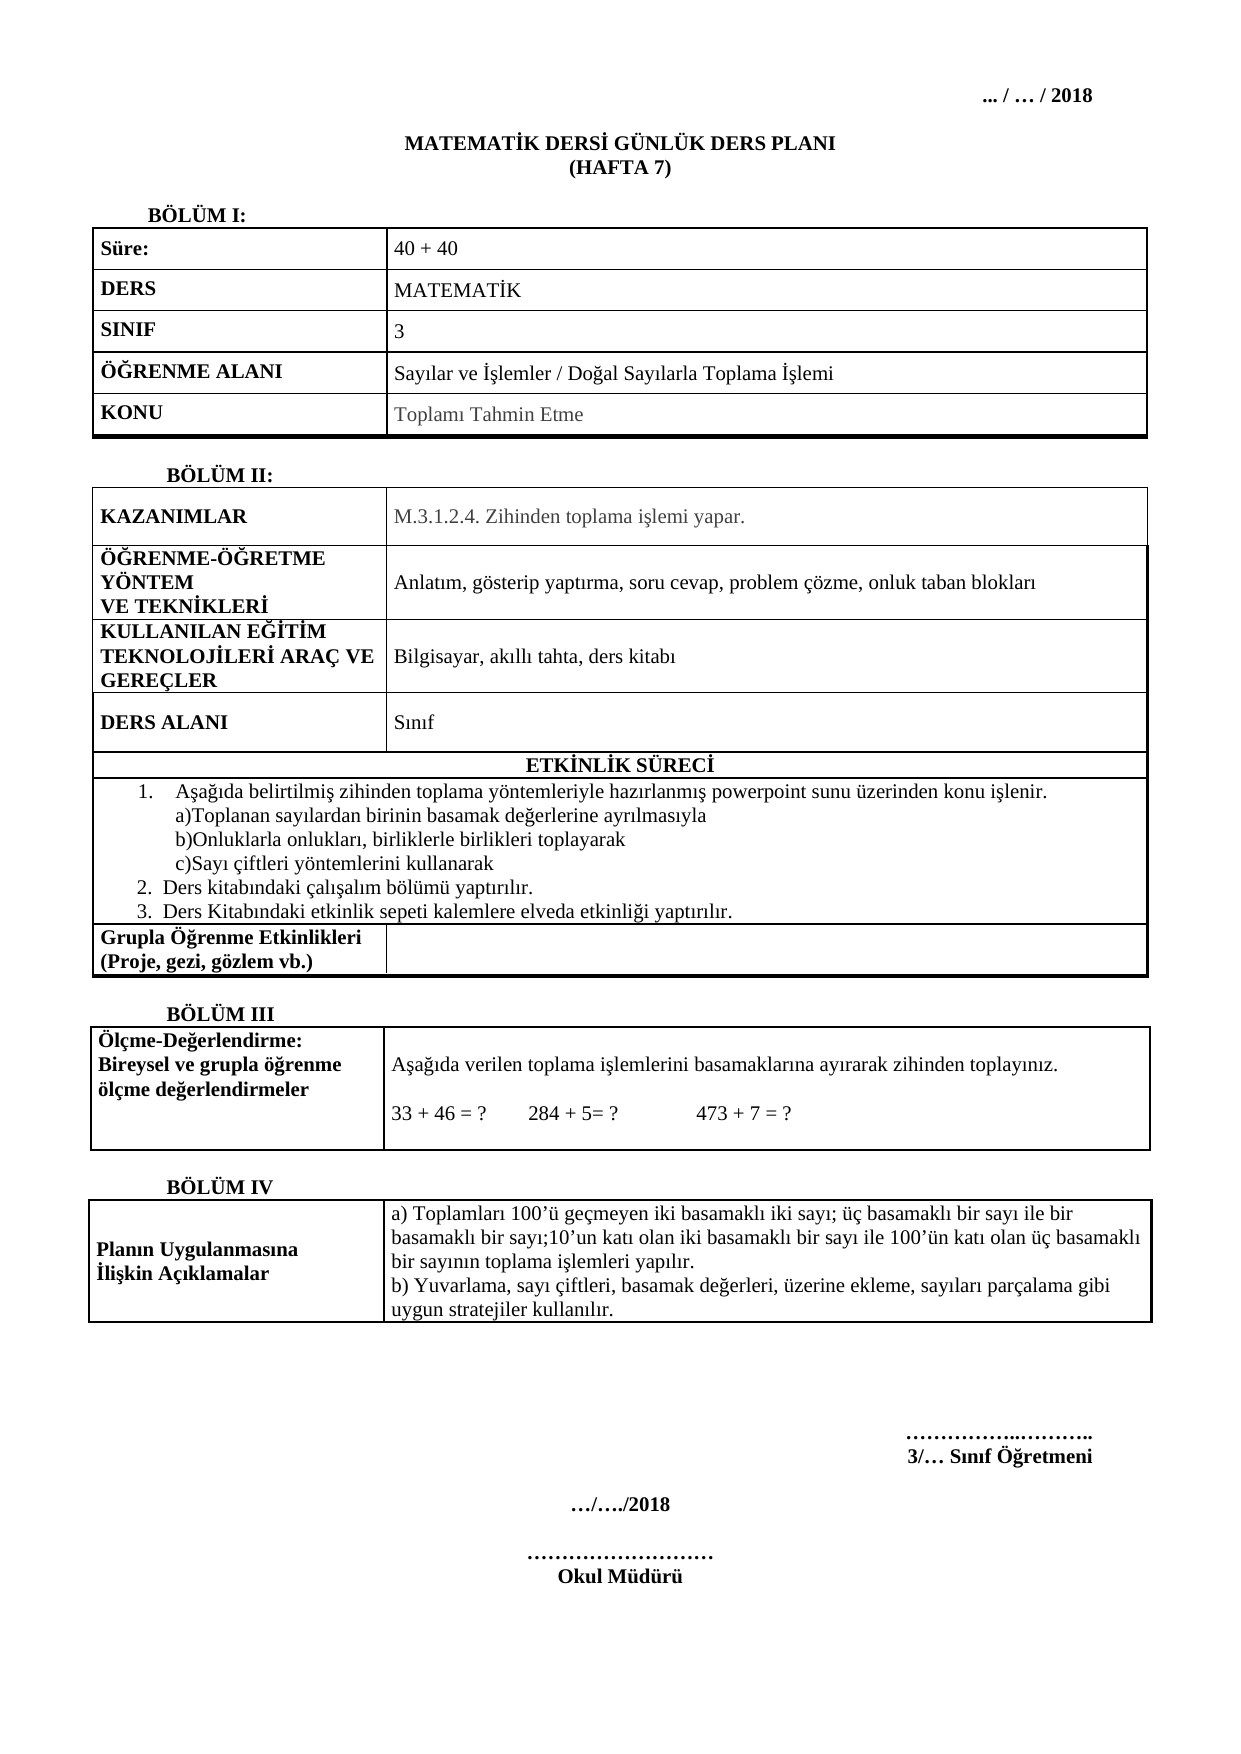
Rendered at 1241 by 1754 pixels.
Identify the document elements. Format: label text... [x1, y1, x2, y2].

table_cell Grupla Öğrenme Etkinlikleri (Proje, gezi, gözlem vb.) [94, 925, 386, 973]
table_cell 3 [388, 311, 1146, 351]
text ... / … / 2018 [148, 83, 1092, 107]
table_header a) Toplamları 100’ü geçmeyen iki basamaklı iki sayı; üç basamaklı bir sayı ile bir basamaklı bir sayı;10’un katı olan iki basamaklı bir sayı ile 100’ün katı olan üç basamaklı bir sayının toplama işlemleri yapılır. b) Yuvarlama, sayı çiftleri, basamak değerleri, üzerine ekleme, sayıları parçalama gibi uygun stratejiler kullanılır. [385, 1201, 1150, 1321]
table_cell Aşağıda belirtilmiş zihinden toplama yöntemleriyle hazırlanmış powerpoint sunu üzerinden konu işlenir. a)Toplanan sayılardan birinin basamak değerlerine ayrılmasıyla b)Onluklarla onlukları, birliklerle birlikleri toplayarak c)Sayı çiftleri yöntemlerini kullanarak 2. Ders kitabındaki çalışalım bölümü yaptırılır. 3. Ders Kitabındaki etkinlik sepeti kalemlere elveda etkinliği yaptırılır. [94, 779, 1146, 923]
table_cell MATEMATİK [388, 270, 1146, 310]
text BÖLÜM I: [148, 203, 1092, 227]
table_header KAZANIMLAR [93, 488, 386, 545]
table_header 40 + 40 [388, 229, 1146, 268]
table_cell Anlatım, gösterip yaptırma, soru cevap, problem çözme, onluk taban blokları [387, 546, 1146, 618]
table_cell SINIF [94, 311, 386, 351]
text (HAFTA 7) [148, 155, 1092, 179]
table_header Süre: [94, 229, 386, 268]
table_cell DERS [94, 270, 386, 310]
subtitle BÖLÜM III [148, 1002, 1092, 1026]
table_cell DERS ALANI [94, 693, 386, 751]
table_cell Sayılar ve İşlemler / Doğal Sayılarla Toplama İşlemi [388, 353, 1146, 392]
table_header Ölçme-Değerlendirme: Bireysel ve grupla öğrenme ölçme değerlendirmeler [92, 1028, 383, 1149]
table_cell Toplamı Tahmin Etme [388, 394, 1146, 434]
table_header Aşağıda verilen toplama işlemlerini basamaklarına ayırarak zihinden toplayınız. 33 + 46 = ? 284 + 5= ? 473 + 7 = ? [385, 1028, 1149, 1149]
table_cell KONU [94, 394, 386, 434]
text ……………………… [148, 1540, 1092, 1564]
text ……………..……….. [148, 1419, 1092, 1444]
table_cell ÖĞRENME ALANI [94, 353, 386, 392]
table_cell ETKİNLİK SÜRECİ [94, 753, 1146, 777]
table_cell ÖĞRENME-ÖĞRETME YÖNTEM VE TEKNİKLERİ [93, 546, 386, 618]
table_header Planın Uygulanmasına İlişkin Açıklamalar [90, 1201, 383, 1321]
text …/…./2018 [148, 1492, 1092, 1516]
text MATEMATİK DERSİ GÜNLÜK DERS PLANI [148, 131, 1092, 155]
text 3/… Sınıf Öğretmeni [148, 1444, 1092, 1468]
table_cell Sınıf [387, 693, 1146, 751]
table_cell [387, 925, 1146, 973]
text BÖLÜM II: [148, 463, 1092, 487]
subtitle BÖLÜM IV [148, 1175, 1092, 1199]
table_header M.3.1.2.4. Zihinden toplama işlemi yapar. [387, 488, 1147, 545]
table_cell KULLANILAN EĞİTİM TEKNOLOJİLERİ ARAÇ VE GEREÇLER [93, 620, 386, 692]
table_cell Bilgisayar, akıllı tahta, ders kitabı [387, 620, 1146, 692]
text Okul Müdürü [148, 1564, 1092, 1588]
